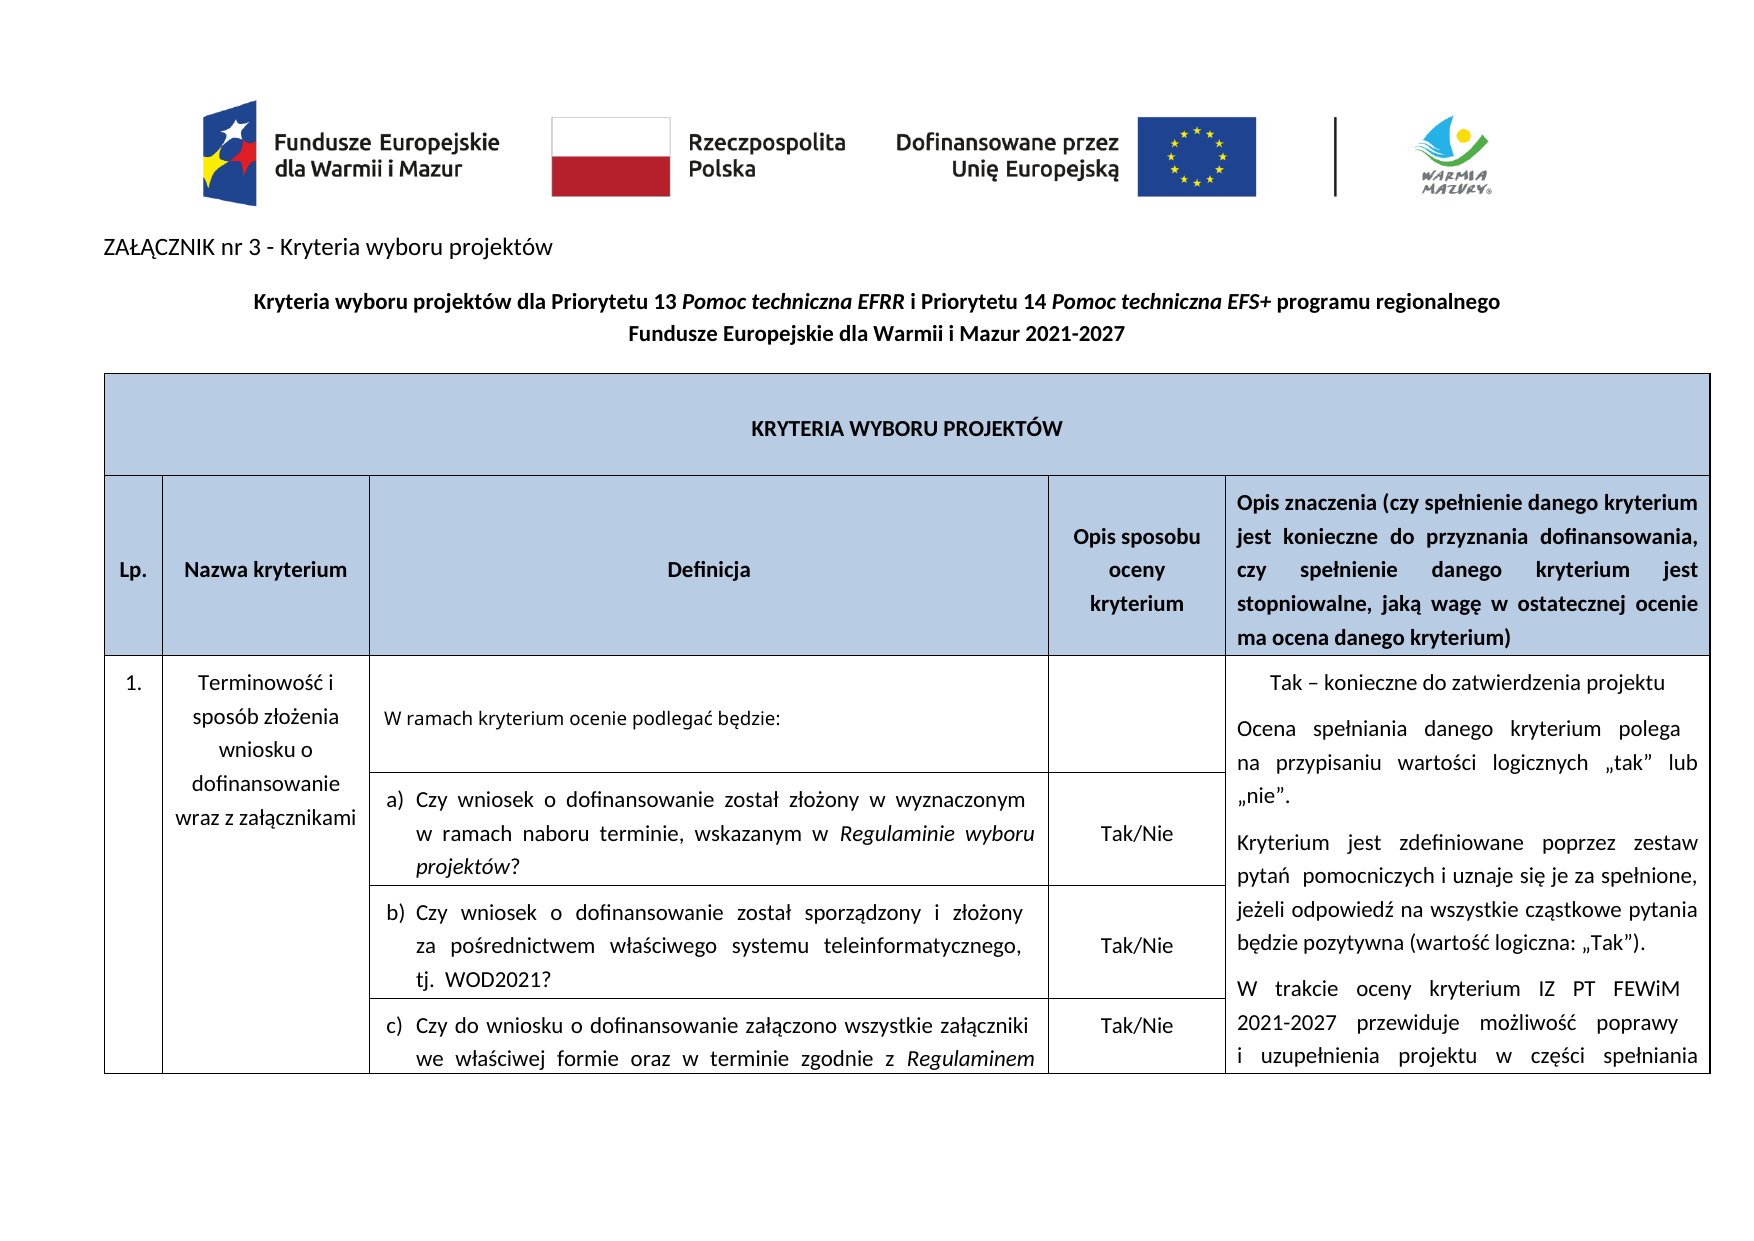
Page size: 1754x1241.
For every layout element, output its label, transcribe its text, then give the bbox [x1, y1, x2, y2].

table_cell Lp. [105, 476, 162, 655]
table_cell Tak – konieczne do zatwierdzenia projektu Ocena spełniania danego kryterium polega na przypisaniu wartości logicznych „tak” lub „nie”. Kryterium jest zdefiniowane poprzez zestaw pytań pomocniczych i uznaje się je za spełnione, jeżeli odpowiedź na wszystkie cząstkowe pytania będzie pozytywna (wartość logiczna: „Tak”). W trakcie oceny kryterium IZ PT FEWiM 2021-2027 przewiduje możliwość poprawy i uzupełnienia projektu w części spełniania kryterium, w zakresie określonym w Regulaminie wyboru projektów) [1226, 656, 1709, 1072]
table_cell Tak/Nie [1049, 886, 1225, 997]
text Kryteria wyboru projektów dla Priorytetu 13 Pomoc techniczna EFRR i Priorytetu 14 Pomoc techniczna EFS+ programu regionalnego Fundusze Europejskie dla Warmii i Mazur 2021-2027 [148, 287, 1606, 348]
table_cell Terminowość i sposób złożenia wniosku o dofinansowanie wraz z załącznikami [163, 656, 369, 1072]
table_cell W ramach kryterium ocenie podlegać będzie: [370, 656, 1048, 772]
table_cell 1. [105, 656, 162, 1072]
table_cell Nazwa kryterium [163, 476, 369, 655]
table_cell Tak/Nie [1049, 773, 1225, 884]
table_cell Czy wniosek o dofinansowanie został złożony w wyznaczonym w ramach naboru terminie, wskazanym w Regulaminie wyboru projektów? [370, 773, 1048, 884]
table_cell Opis znaczenia (czy spełnienie danego kryterium jest konieczne do przyznania dofinansowania, czy spełnienie danego kryterium jest stopniowalne, jaką wagę w ostatecznej ocenie ma ocena danego kryterium) [1226, 476, 1709, 655]
picture [177, 73, 1636, 232]
text ZAŁĄCZNIK nr 3 - Kryteria wyboru projektów [103, 231, 1610, 262]
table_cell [370, 999, 1048, 1072]
table_cell Opis sposobu oceny kryterium [1049, 476, 1225, 655]
table_cell Tak/Nie [1049, 999, 1225, 1072]
table_cell Definicja [370, 476, 1048, 655]
table_header KRYTERIA WYBORU PROJEKTÓW [105, 374, 1709, 475]
table_cell Czy wniosek o dofinansowanie został sporządzony i złożony za pośrednictwem właściwego systemu teleinformatycznego, tj. WOD2021? [370, 886, 1048, 997]
table_cell [1049, 656, 1225, 772]
